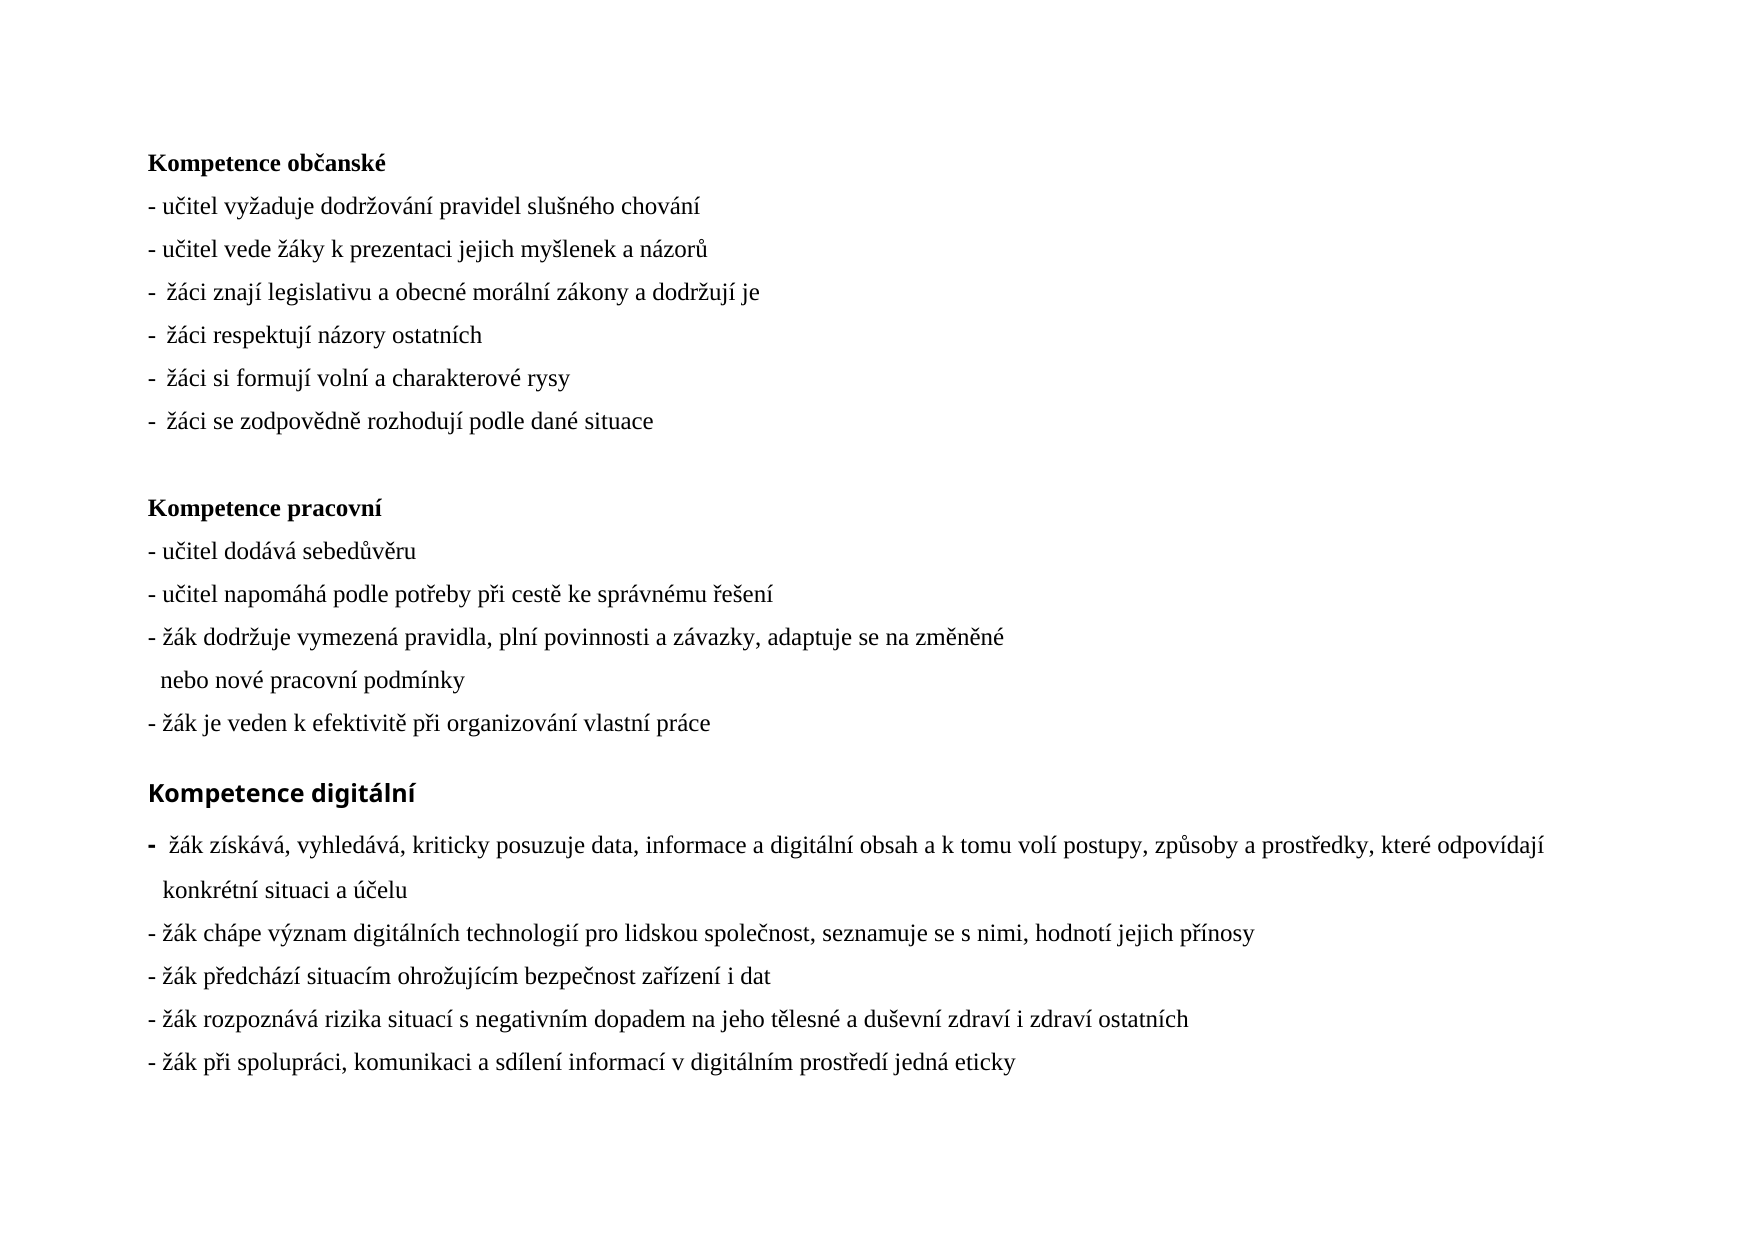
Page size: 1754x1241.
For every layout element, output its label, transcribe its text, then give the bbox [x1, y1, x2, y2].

list žáci znají legislativu a obecné morální zákony a dodržují je [148, 277, 1606, 306]
text nebo nové pracovní podmínky [148, 665, 1181, 694]
text - učitel vede žáky k prezentaci jejich myšlenek a názorů [148, 234, 1606, 263]
text - žák získává, vyhledává, kriticky posuzuje data, informace a digitální obsah a k tomu volí postupy, způsoby a prostředky, které odpovídají konkrétní situaci a účelu [148, 826, 1606, 904]
text - žák předchází situacím ohrožujícím bezpečnost zařízení i dat [148, 961, 1606, 990]
list žáci si formují volní a charakterové rysy [148, 363, 1606, 392]
text Kompetence pracovní [148, 493, 1606, 521]
text - žák chápe význam digitálních technologií pro lidskou společnost, seznamuje se s nimi, hodnotí jejich přínosy [148, 918, 1606, 947]
text - žák je veden k efektivitě při organizování vlastní práce [148, 708, 1606, 737]
text - žák dodržuje vymezená pravidla, plní povinnosti a závazky, adaptuje se na změněné [148, 622, 1606, 651]
text - učitel vyžaduje dodržování pravidel slušného chování [148, 191, 1606, 219]
text Kompetence digitální [148, 775, 1606, 809]
list žáci respektují názory ostatních [148, 320, 1606, 349]
text Kompetence občanské [148, 148, 1606, 176]
list žáci se zodpovědně rozhodují podle dané situace [148, 406, 1606, 435]
text - žák při spolupráci, komunikaci a sdílení informací v digitálním prostředí jedná eticky [148, 1047, 1606, 1076]
text - učitel dodává sebedůvěru [148, 536, 1606, 564]
text - žák rozpoznává rizika situací s negativním dopadem na jeho tělesné a duševní zdraví i zdraví ostatních [148, 1004, 1606, 1033]
text - učitel napomáhá podle potřeby při cestě ke správnému řešení [148, 579, 1606, 608]
